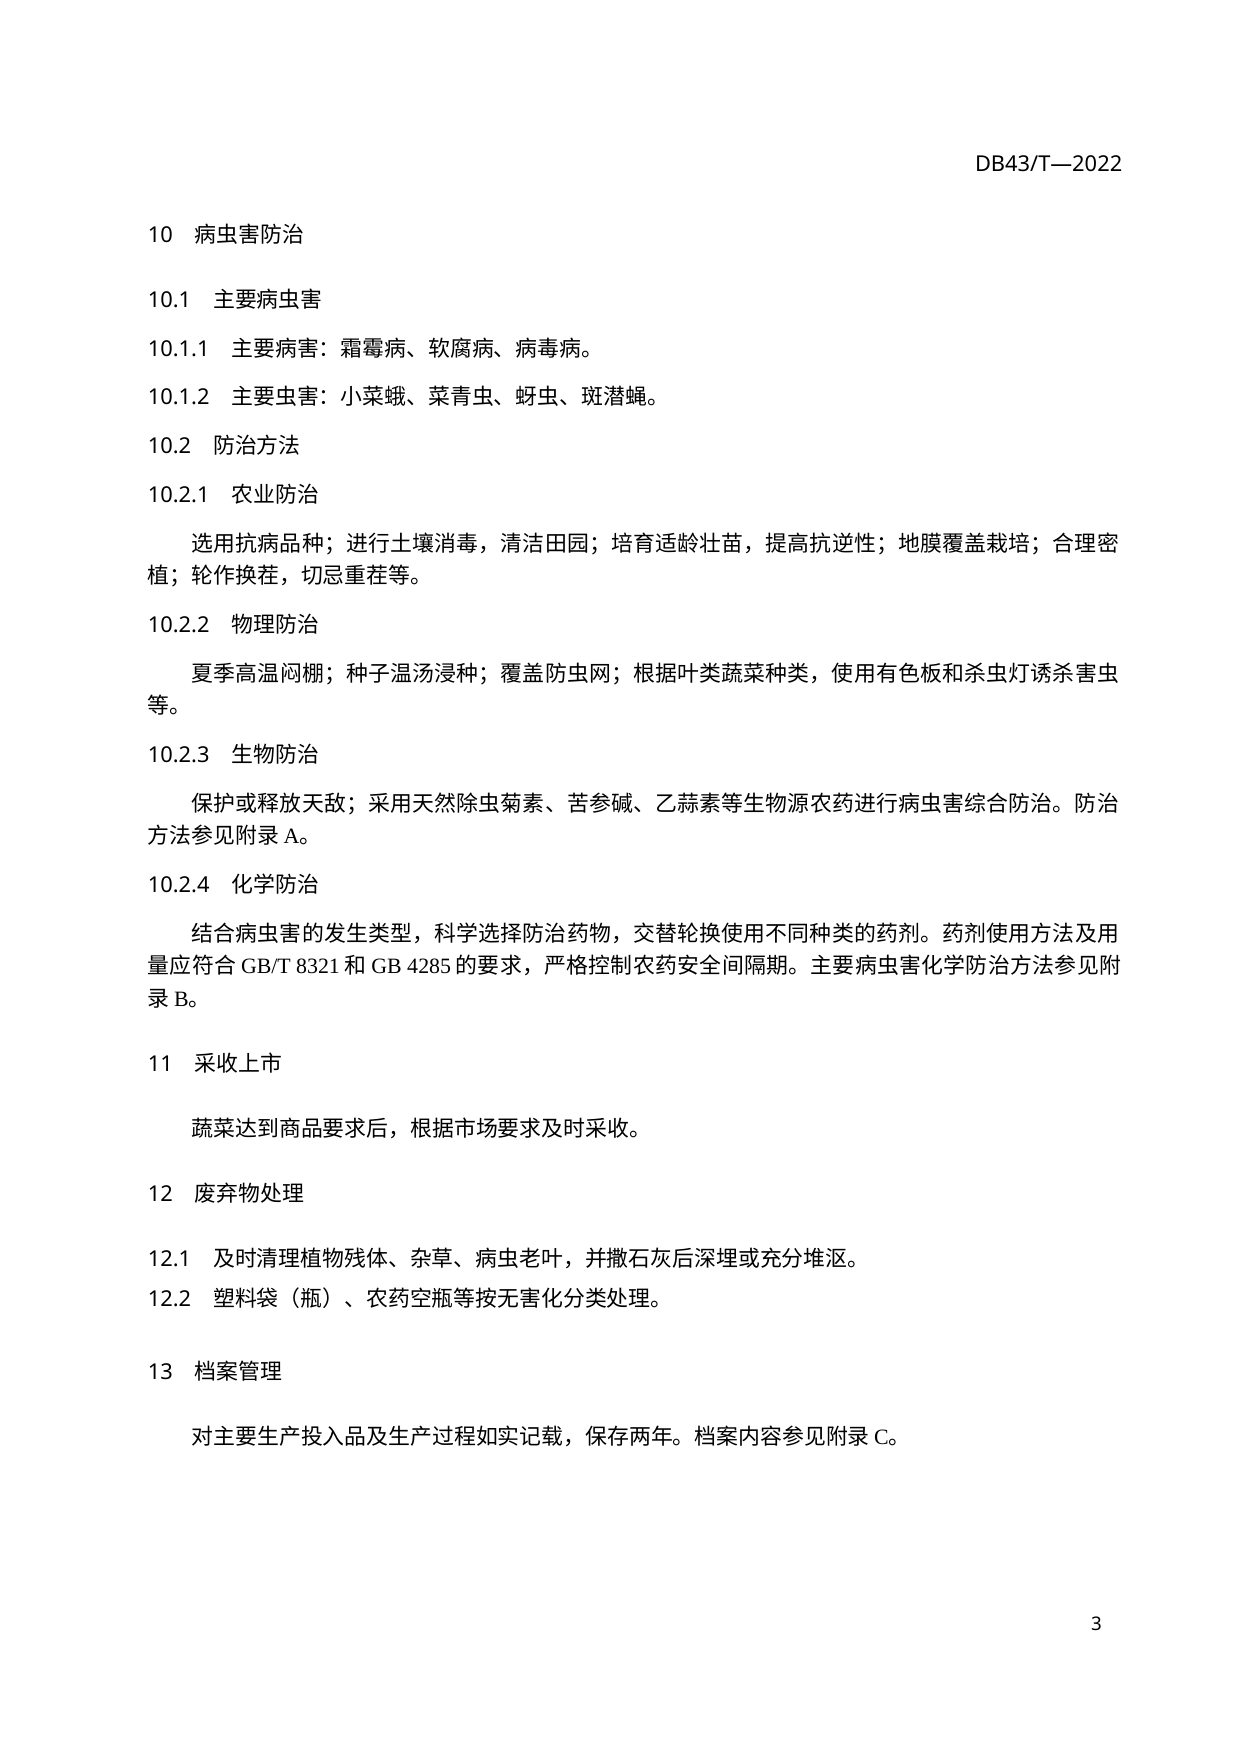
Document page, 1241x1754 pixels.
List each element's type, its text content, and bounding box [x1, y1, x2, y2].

text 夏季高温闷棚；种子温汤浸种；覆盖防虫网；根据叶类蔬菜种类，使用有色板和杀虫灯诱杀害虫等。 [148, 655, 1122, 720]
text 结合病虫害的发生类型，科学选择防治药物，交替轮换使用不同种类的药剂。药剂使用方法及用量应符合GB/T 8321和GB 4285的要求，严格控制农药安全间隔期。主要病虫害化学防治方法参见附录B。 [148, 915, 1122, 1013]
text 主要病虫害 [148, 282, 1122, 314]
text 保护或释放天敌；采用天然除虫菊素、苦参碱、乙蒜素等生物源农药进行病虫害综合防治。防治方法参见附录A。 [148, 785, 1122, 850]
list 12.2 塑料袋（瓶）、农药空瓶等按无害化分类处理。 [148, 1281, 1122, 1313]
text 病虫害防治 [148, 217, 1122, 249]
text 档案管理 [148, 1354, 1122, 1386]
text 化学防治 [148, 867, 1122, 899]
text 主要虫害：小菜蛾、菜青虫、蚜虫、斑潜蝇。 [148, 379, 1122, 412]
list 12.1 及时清理植物残体、杂草、病虫老叶，并撒石灰后深埋或充分堆沤。 [148, 1240, 1122, 1273]
text 废弃物处理 [148, 1175, 1122, 1208]
text 农业防治 [148, 477, 1122, 509]
text 采收上市 [148, 1045, 1122, 1078]
text 对主要生产投入品及生产过程如实记载，保存两年。档案内容参见附录C。 [148, 1419, 1122, 1451]
text 生物防治 [148, 737, 1122, 769]
text 选用抗病品种；进行土壤消毒，清洁田园；培育适龄壮苗，提高抗逆性；地膜覆盖栽培；合理密植；轮作换茬，切忌重茬等。 [148, 525, 1122, 590]
text 蔬菜达到商品要求后，根据市场要求及时采收。 [148, 1110, 1122, 1143]
text 主要病害：霜霉病、软腐病、病毒病。 [148, 330, 1122, 363]
text 物理防治 [148, 607, 1122, 639]
text 防治方法 [148, 428, 1122, 460]
